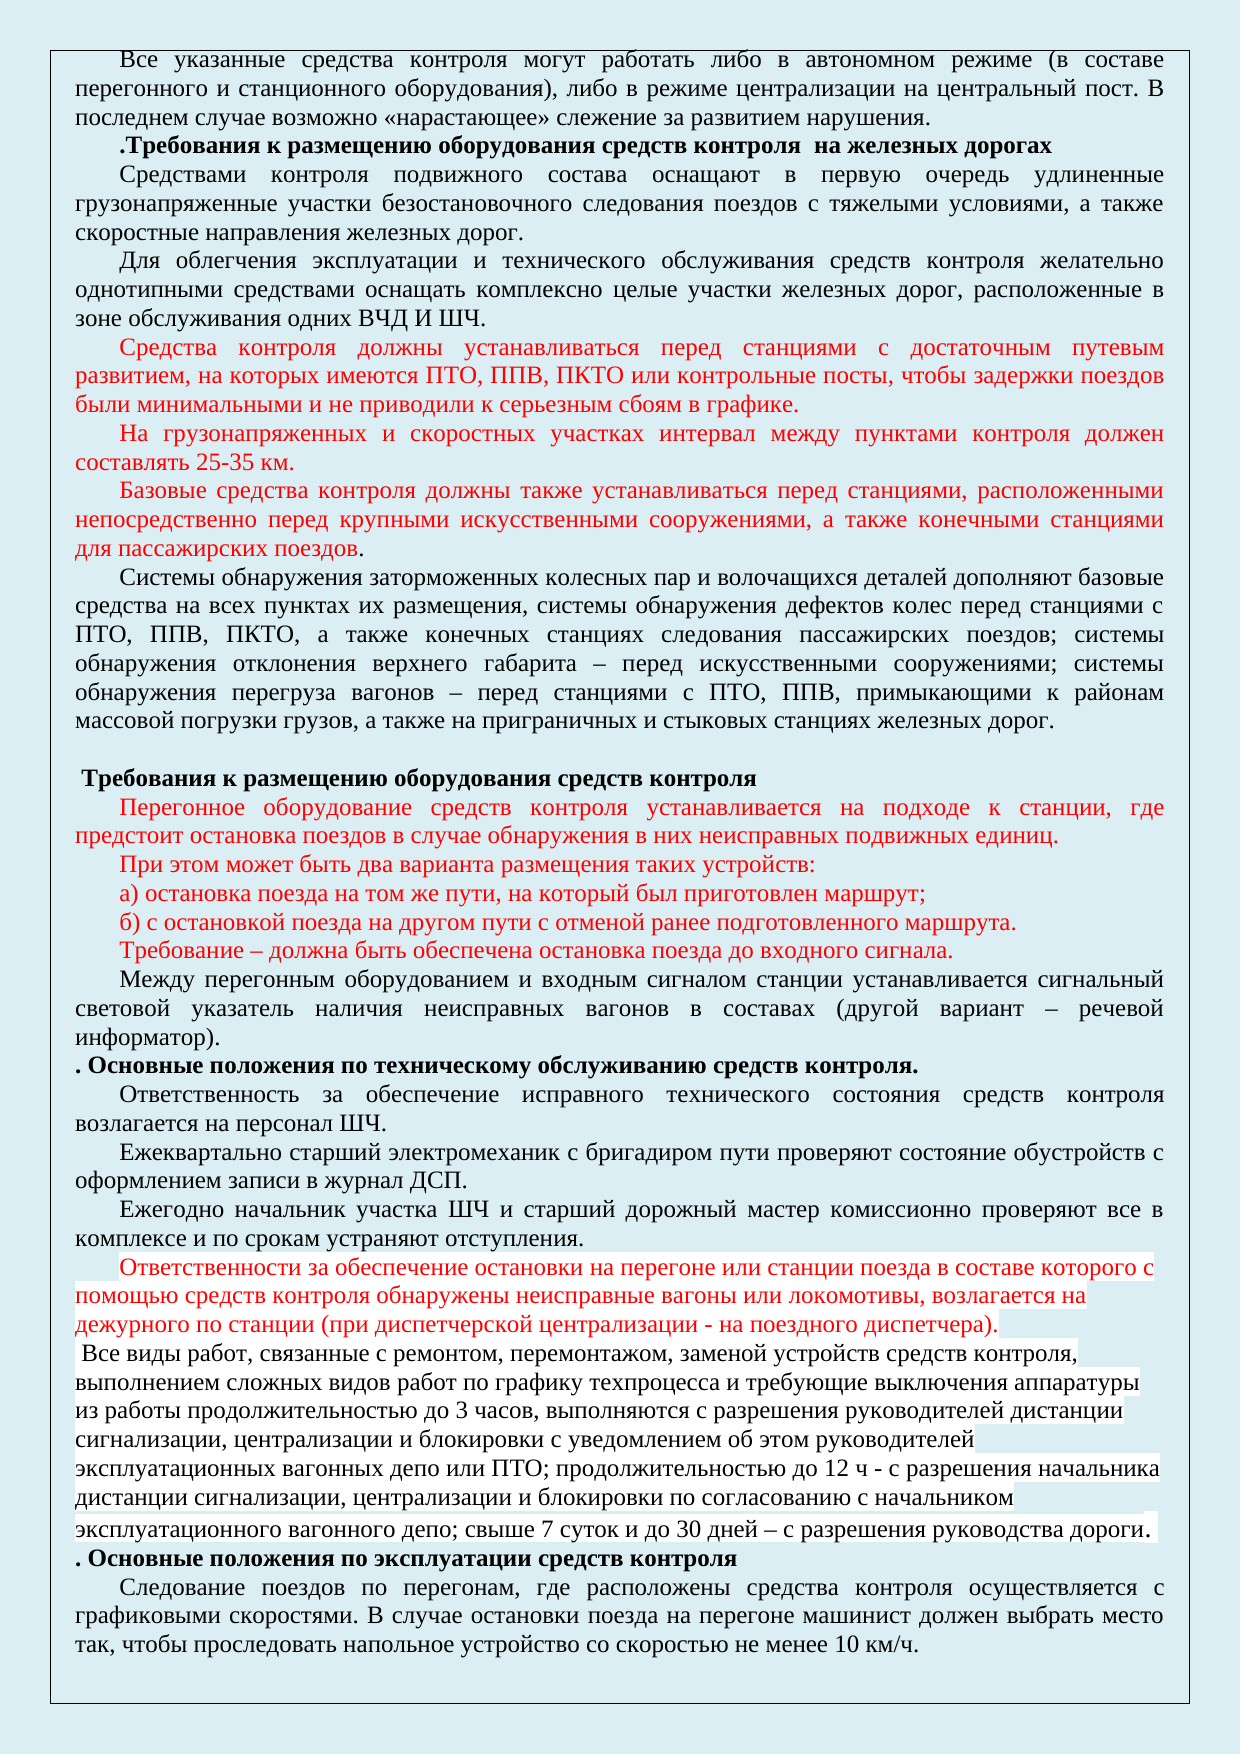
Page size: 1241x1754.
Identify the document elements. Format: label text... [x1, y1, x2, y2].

text Ежеквартально старший электромеханик с бригадиром пути проверяют состояние обустройств с оформлением записи в журнал ДСП. [75, 1137, 1165, 1194]
text Следование поездов по перегонам, где расположены средства контроля осуществляется с графиковыми скоростями. В случае остановки поезда на перегоне машинист должен выбрать место так, чтобы проследовать напольное устройство со скоростью не менее 10 км/ч. [75, 1572, 1165, 1658]
text Системы обнаружения заторможенных колесных пар и волочащихся деталей дополняют базовые средства на всех пунктах их размещения, системы обнаружения дефектов колес перед станциями с ПТО, ППВ, ПКТО, а также конечных станциях следования пассажирских поездов; системы обнаружения отклонения верхнего габарита – перед искусственными сооружениями; системы обнаружения перегруза вагонов – перед станциями с ПТО, ППВ, примыкающими к районам массовой погрузки грузов, а также на приграничных и стыковых станциях железных дорог. [75, 562, 1165, 734]
text Требования к размещению оборудования средств контроля [75, 763, 1165, 792]
text Все указанные средства контроля могут работать либо в автономном режиме (в составе перегонного и станционного оборудования), либо в режиме централизации на центральный пост. В последнем случае возможно «нарастающее» слежение за развитием нарушения. [75, 51, 1165, 131]
text Между перегонным оборудованием и входным сигналом станции устанавливается сигнальный световой указатель наличия неисправных вагонов в составах (другой вариант – речевой информатор). [75, 964, 1165, 1051]
text При этом может быть два варианта размещения таких устройств: [75, 849, 1165, 878]
text .Требования к размещению оборудования средств контроля на железных дорогах [75, 131, 1165, 159]
text Ежегодно начальник участка ШЧ и старший дорожный мастер комиссионно проверяют все в комплексе и по срокам устраняют отступления. [75, 1194, 1165, 1252]
text Ответственности за обеспечение остановки на перегоне или станции поезда в составе которого с помощью средств контроля обнаружены неисправные вагоны или локомотивы, возлагается на дежурного по станции (при диспетчерской централизации - на поездного диспетчера). Все виды работ, связанные с ремонтом, перемонтажом, заменой устройств средств контроля, выполнением сложных видов работ по графику техпроцесса и требующие выключения аппаратуры из работы продолжительностью до 3 часов, выполняются с разрешения руководителей дистанции сигнализации, централизации и блокировки с уведомлением об этом руководителей эксплуатационных вагонных депо или ПТО; продолжительностью до 12 ч - с разрешения начальника дистанции сигнализации, централизации и блокировки по согласованию с начальником эксплуатационного вагонного депо; свыше 7 суток и до 30 дней – с разрешения руководства дороги. [75, 1252, 1165, 1543]
text . Основные положения по эксплуатации средств контроля [75, 1543, 1165, 1572]
text Ответственность за обеспечение исправного технического состояния средств контроля возлагается на персонал ШЧ. [75, 1079, 1165, 1137]
text Средства контроля должны устанавливаться перед станциями с достаточным путевым развитием, на которых имеются ПТО, ППВ, ПКТО или контрольные посты, чтобы задержки поездов были минимальными и не приводили к серьезным сбоям в графике. [75, 332, 1165, 418]
text . Основные положения по техническому обслуживанию средств контроля. [75, 1051, 1165, 1079]
text На грузонапряженных и скоростных участках интервал между пунктами контроля должен составлять 25-35 км. [75, 418, 1165, 476]
text Перегонное оборудование средств контроля устанавливается на подходе к станции, где предстоит остановка поездов в случае обнаружения в них неисправных подвижных единиц. [75, 792, 1165, 849]
text а) остановка поезда на том же пути, на который был приготовлен маршрут; [75, 878, 1165, 907]
text Для облегчения эксплуатации и технического обслуживания средств контроля желательно однотипными средствами оснащать комплексно целые участки железных дорог, расположенные в зоне обслуживания одних ВЧД И ШЧ. [75, 246, 1165, 332]
text б) с остановкой поезда на другом пути с отменой ранее подготовленного маршрута. [75, 907, 1165, 936]
text Требование – должна быть обеспечена остановка поезда до входного сигнала. [75, 936, 1165, 964]
text Базовые средства контроля должны также устанавливаться перед станциями, расположенными непосредственно перед крупными искусственными сооружениями, а также конечными станциями для пассажирских поездов. [75, 476, 1165, 562]
text Средствами контроля подвижного состава оснащают в первую очередь удлиненные грузонапряженные участки безостановочного следования поездов с тяжелыми условиями, а также скоростные направления железных дорог. [75, 159, 1165, 246]
